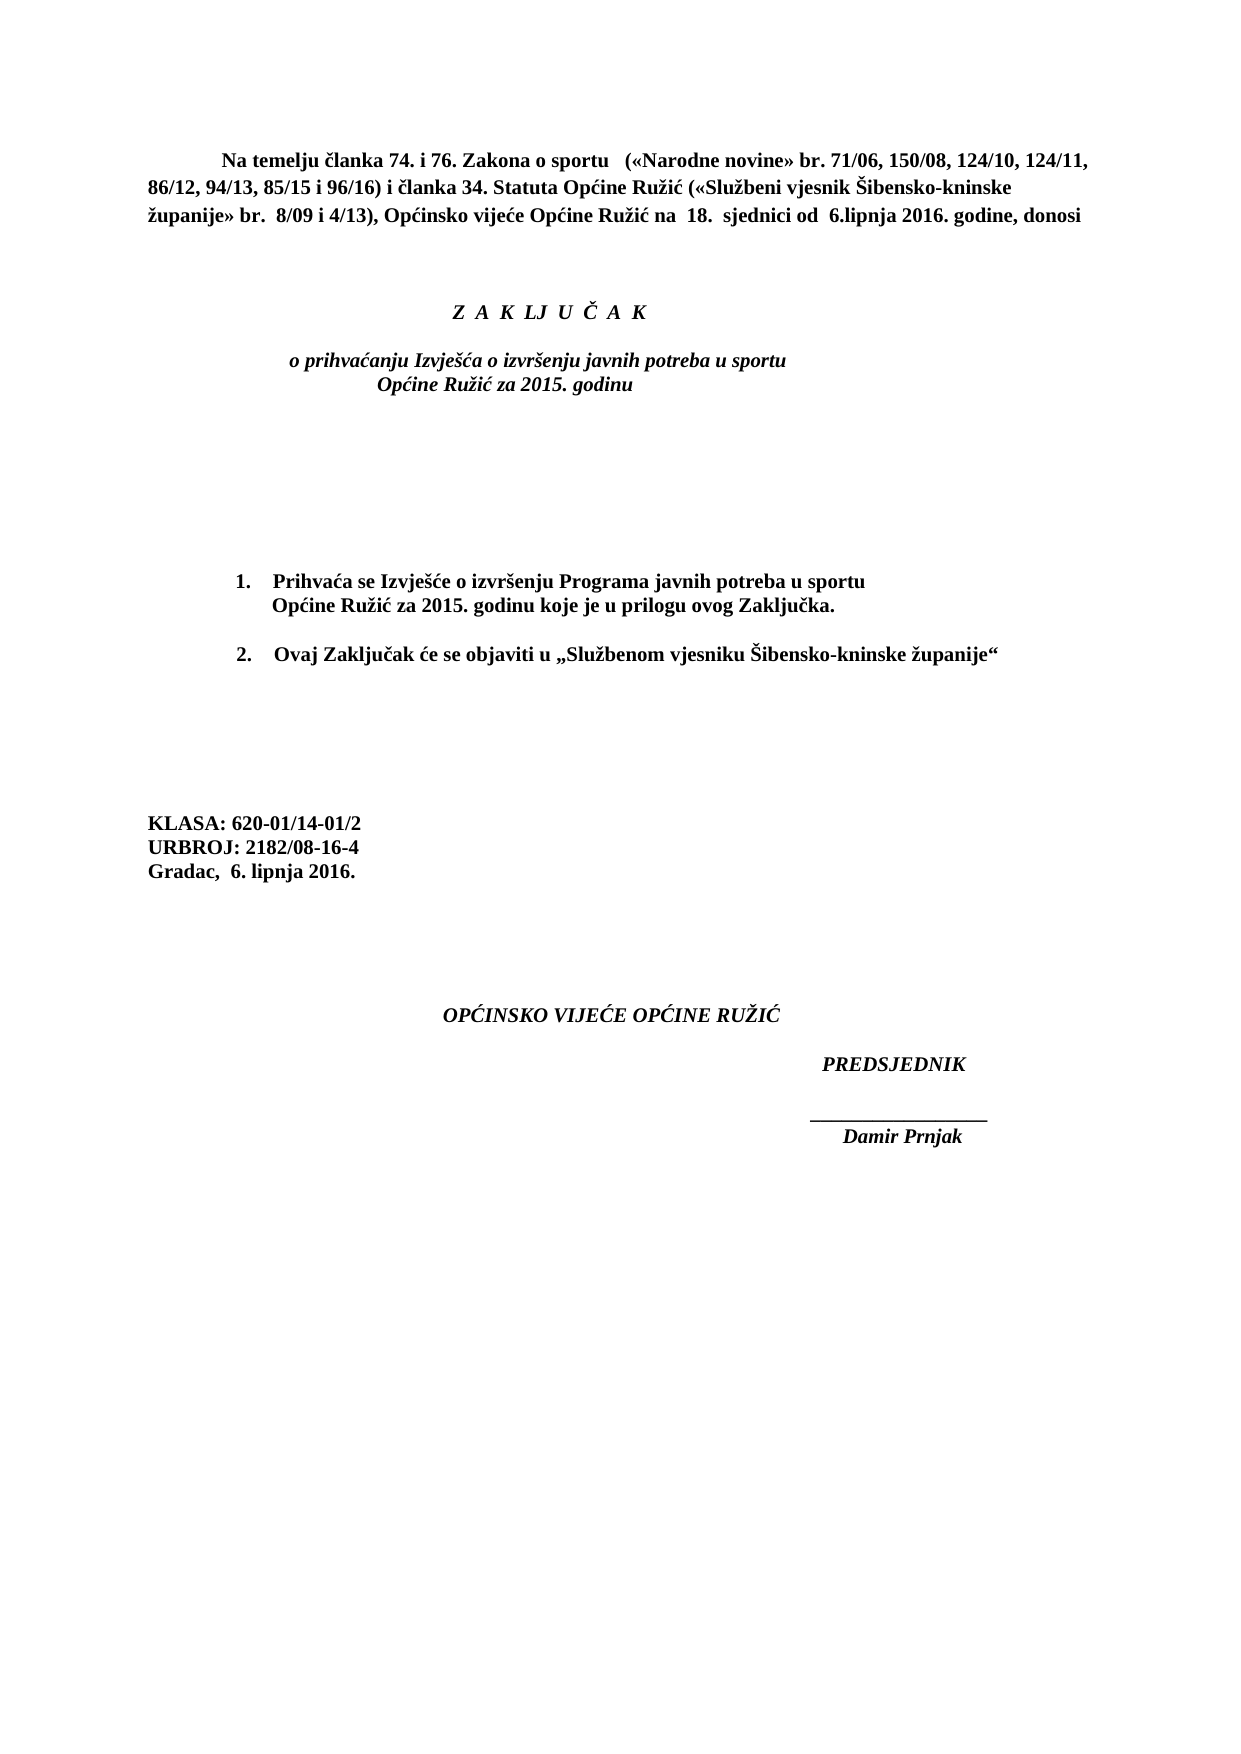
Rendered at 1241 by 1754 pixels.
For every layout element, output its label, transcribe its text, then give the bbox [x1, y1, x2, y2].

text _________________ Damir Prnjak [148, 1099, 1093, 1148]
text KLASA: 620-01/14-01/2 [148, 811, 1093, 835]
text OPĆINSKO VIJEĆE OPĆINE RUŽIĆ [148, 1003, 1093, 1027]
text PREDSJEDNIK [148, 1051, 1093, 1076]
text Gradac, 6. lipnja 2016. [148, 859, 1093, 883]
text o prihvaćanju Izvješća o izvršenju javnih potreba u sportu [148, 348, 1093, 372]
list Ovaj Zaključak će se objaviti u „Službenom vjesniku Šibensko-kninske županije“ [236, 642, 1093, 666]
text URBROJ: 2182/08-16-4 [148, 835, 1093, 859]
text Općine Ružić za 2015. godinu koje je u prilogu ovog Zaključka. [235, 593, 1093, 617]
text Općine Ružić za 2015. godinu [148, 372, 1093, 396]
list Prihvaća se Izvješće o izvršenju Programa javnih potreba u sportu [235, 569, 1093, 593]
text Z A K LJ U Č A K [148, 300, 1093, 324]
text Na temelju članka 74. i 76. Zakona o sportu («Narodne novine» br. 71/06, 150/08, 124/10, 124/11, 86/12, 94/13, 85/15 i 96/16) i članka 34. Statuta Općine Ružić («Službeni vjesnik Šibensko-kninske županije» br. 8/09 i 4/13), Općinsko vijeće Općine Ružić na 18. sjednici od 6.lipnja 2016. godine, donosi [148, 148, 1093, 227]
